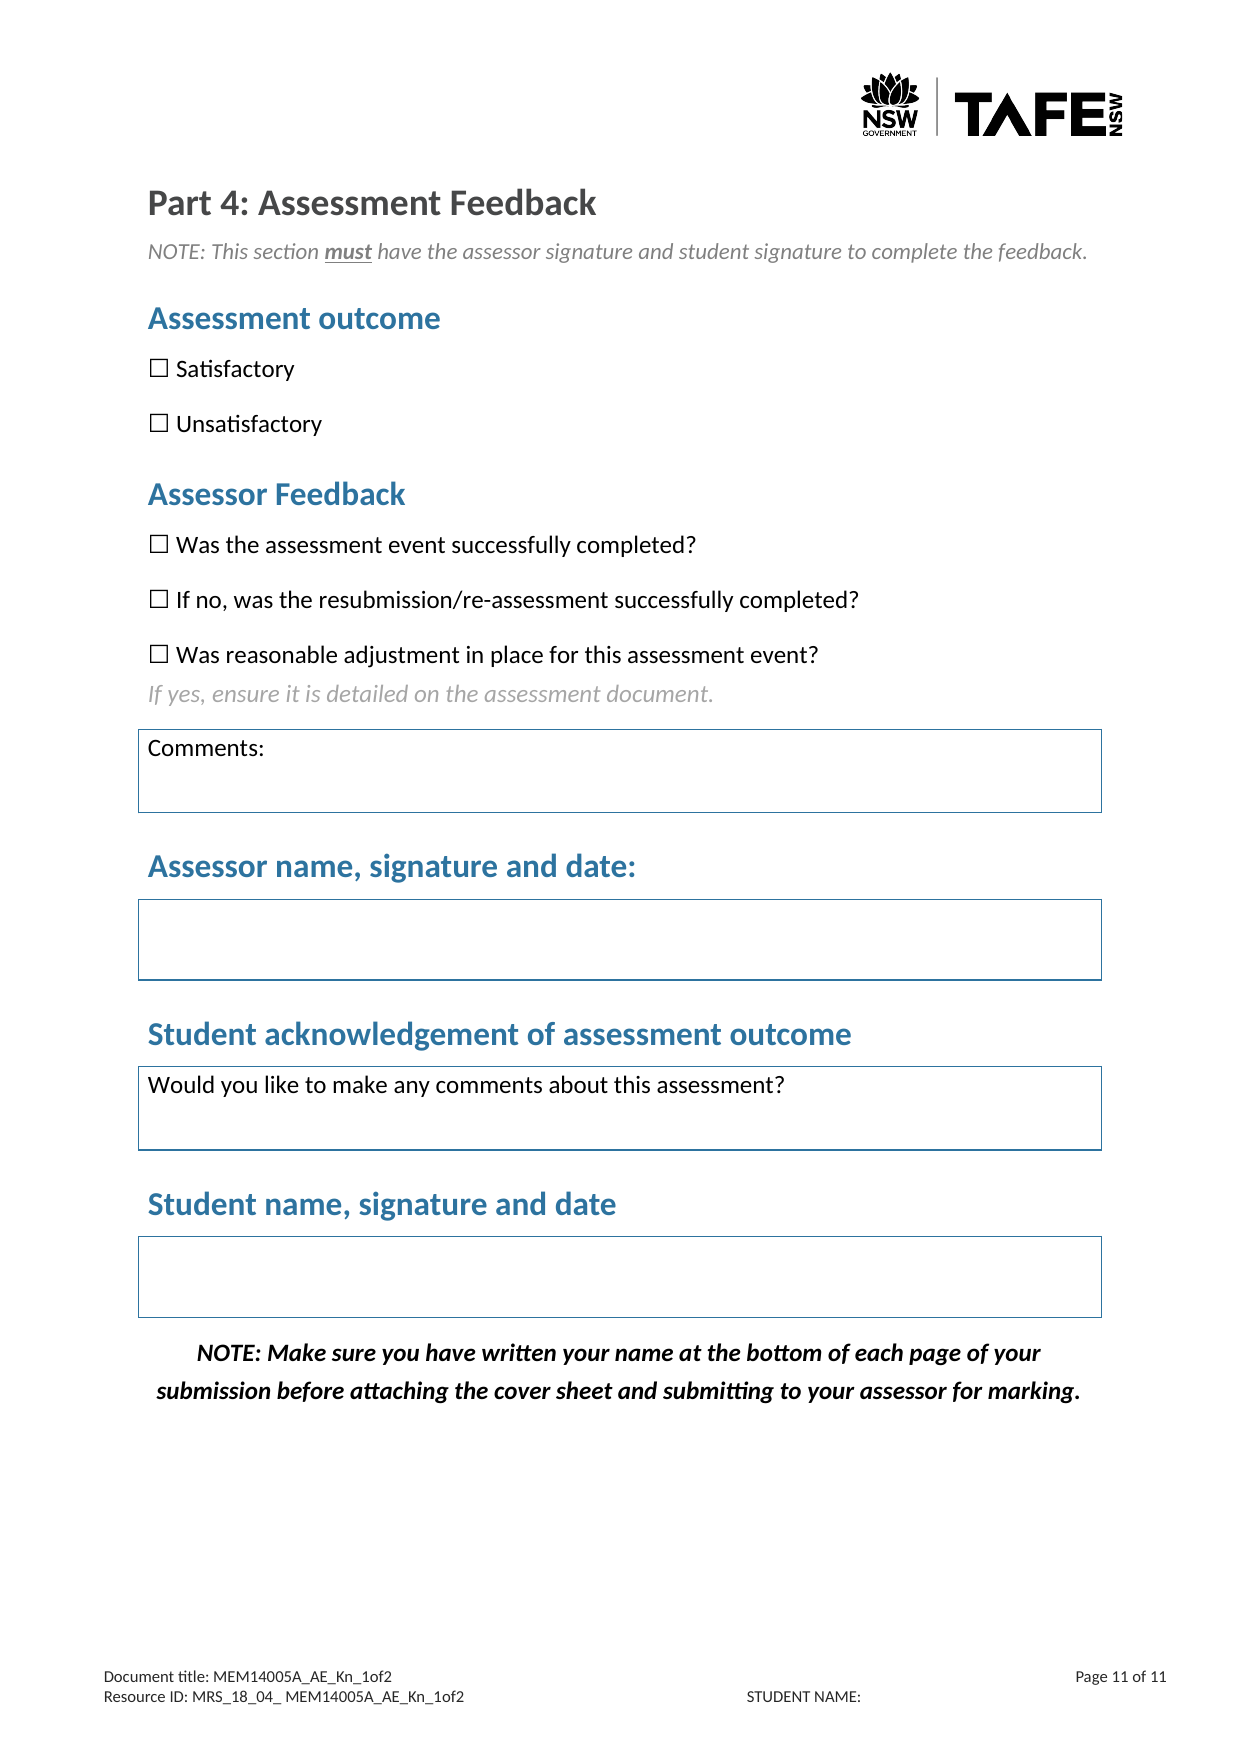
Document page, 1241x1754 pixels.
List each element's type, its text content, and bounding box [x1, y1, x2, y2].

subtitle Part 4: Assessment Feedback [148, 179, 1092, 225]
text Satisfactory [148, 351, 1092, 385]
text Was the assessment event successfully completed? [148, 526, 1092, 560]
subtitle Assessor name, signature and date: [148, 846, 1092, 886]
text If no, was the resubmission/re-assessment successfully completed? [148, 581, 1092, 615]
text Unsatisfactory [148, 406, 1092, 440]
subtitle Assessment outcome [148, 297, 1092, 338]
subtitle Assessor Feedback [148, 473, 1092, 514]
text Would you like to make any comments about this assessment? [139, 1067, 1101, 1099]
text Comments: [139, 730, 1101, 762]
text NOTE: This section must have the assessor signature and student signature to complete the feedback. [148, 237, 1092, 265]
subtitle Student name, signature and date [148, 1183, 1092, 1223]
text Was reasonable adjustment in place for this assessment event? If yes, ensure it is detailed on the assessment document. [148, 636, 1092, 708]
subtitle Student acknowledgement of assessment outcome [148, 1012, 1092, 1053]
picture [861, 71, 1123, 137]
text NOTE: Make sure you have written your name at the bottom of each page of your submission before attaching the cover sheet and submitting to your assessor for marking. [148, 1337, 1092, 1406]
